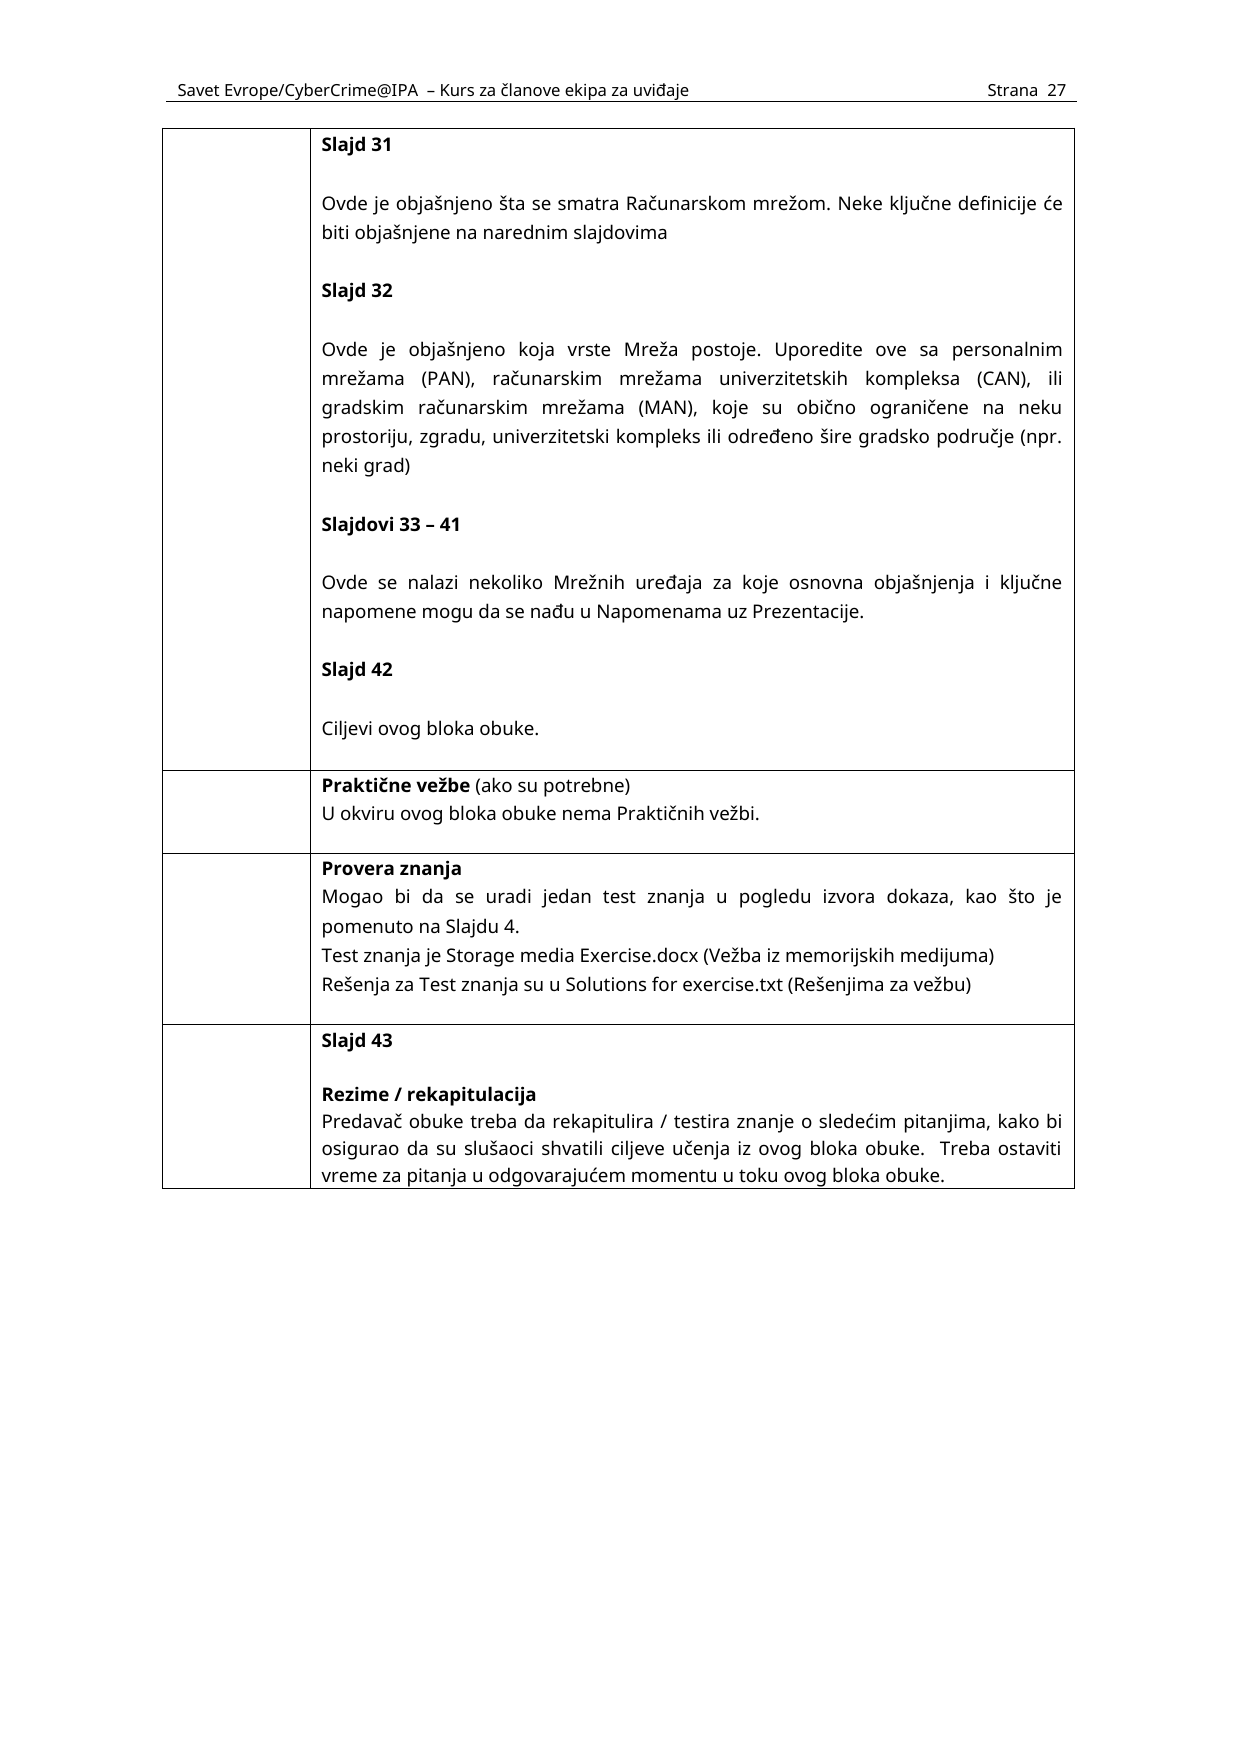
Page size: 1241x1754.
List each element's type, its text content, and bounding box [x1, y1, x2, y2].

table_cell Praktične vežbe (ako su potrebne) U okviru ovog bloka obuke nema Praktičnih vežbi. [311, 771, 1074, 852]
table_cell Slajd 43 Rezime / rekapitulacija Predavač obuke treba da rekapitulira / testira znanje o sledećim pitanjima, kako bi osigurao da su slušaoci shvatili ciljeve učenja iz ovog bloka obuke. Treba ostaviti vreme za pitanja u odgovarajućem momentu u toku ovog bloka obuke. [311, 1025, 1074, 1188]
table_cell [163, 129, 310, 770]
table_cell Provera znanja Mogao bi da se uradi jedan test znanja u pogledu izvora dokaza, kao što je pomenuto na Slajdu 4. Test znanja je Storage media Exercise.docx (Vežba iz memorijskih medijuma) Rešenja za Test znanja su u Solutions for exercise.txt (Rešenjima za vežbu) [311, 854, 1074, 1024]
table_cell [163, 771, 310, 852]
table_cell [163, 1025, 310, 1188]
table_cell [311, 129, 1074, 770]
table_cell [163, 854, 310, 1024]
